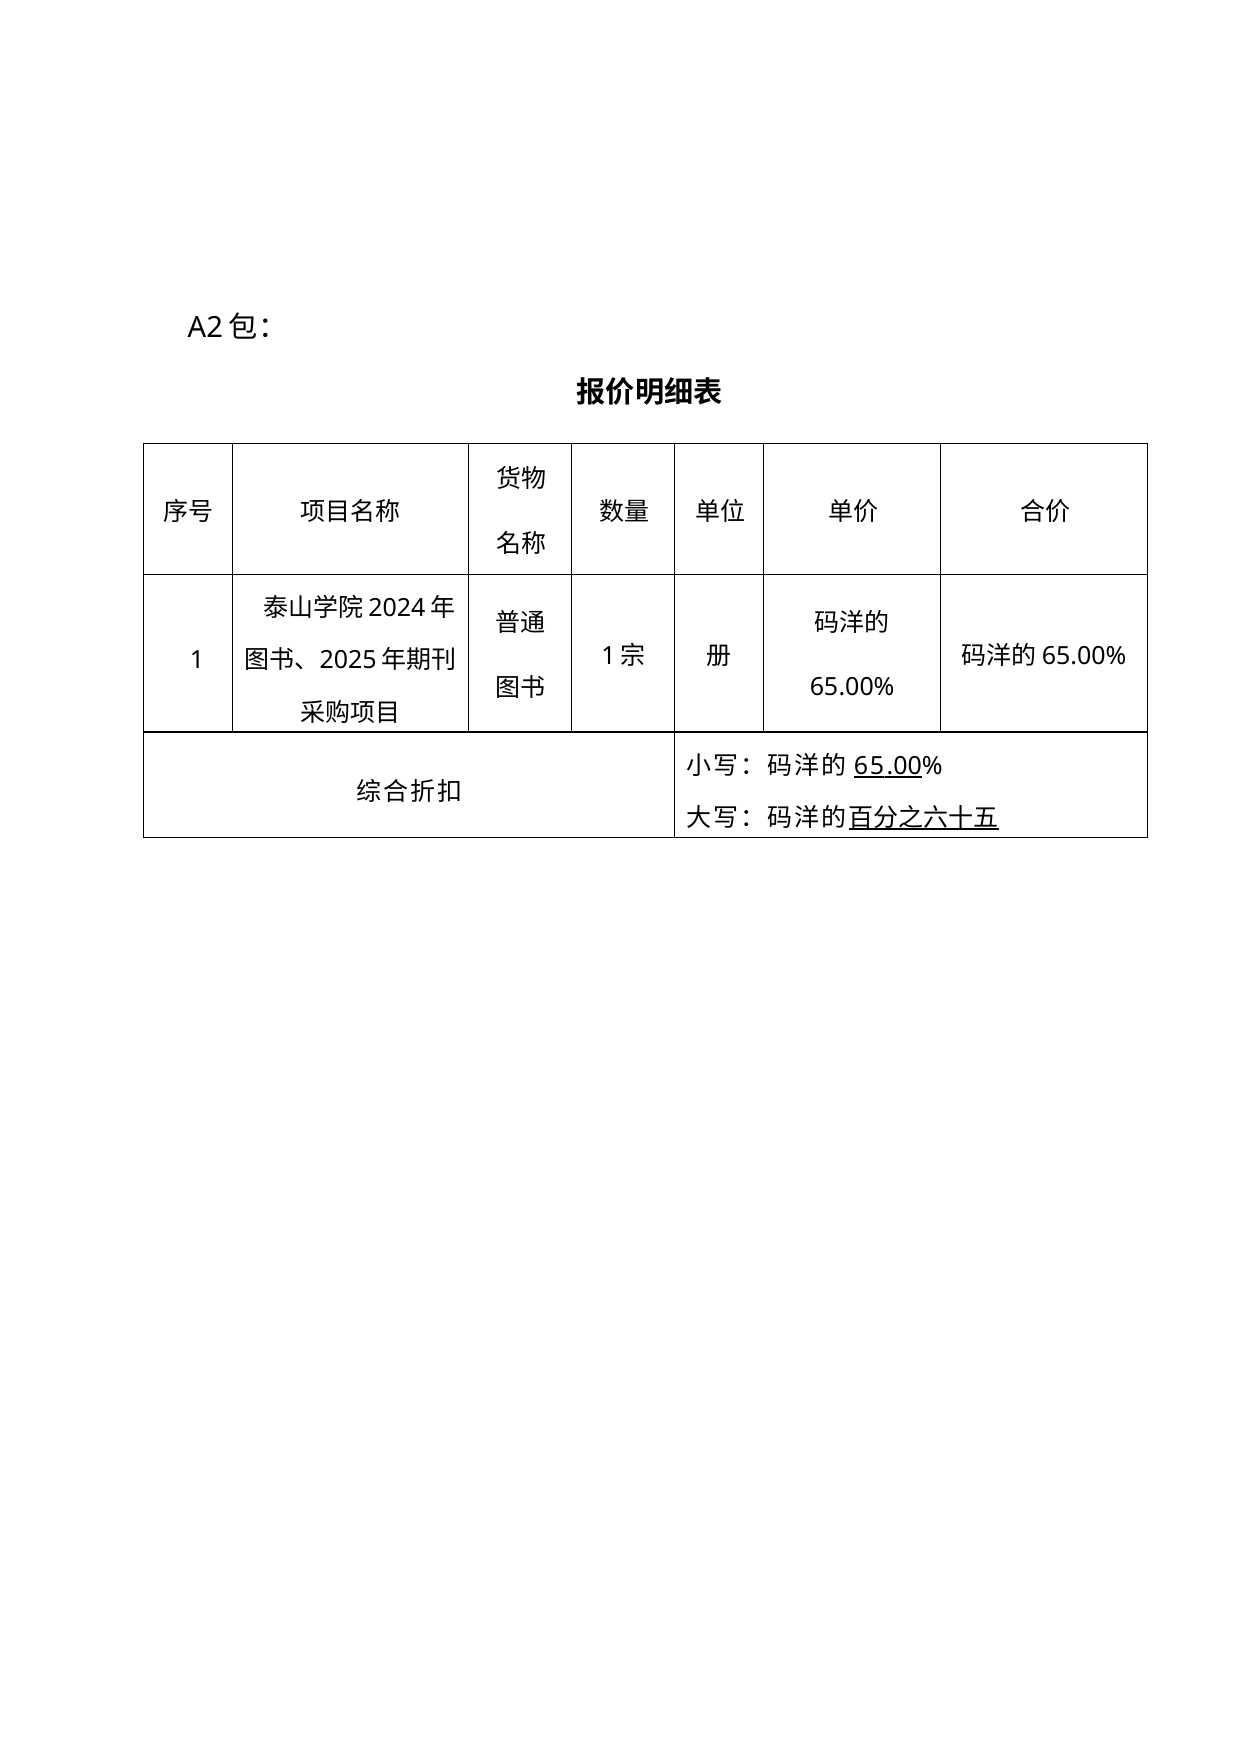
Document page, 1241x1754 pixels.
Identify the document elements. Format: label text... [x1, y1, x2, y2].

table_cell 1宗 [572, 575, 674, 731]
table_header 序号 [144, 444, 232, 574]
table_cell 普通 图书 [469, 575, 571, 731]
table_header 单位 [675, 444, 763, 574]
table_cell 综合折扣 [144, 733, 674, 837]
text A2包： [187, 292, 1053, 357]
text 报价明细表 [187, 357, 1053, 422]
table_cell 码洋的65.00% [764, 575, 940, 731]
table_header 项目名称 [233, 444, 468, 574]
table_cell 1 [144, 575, 232, 731]
table_cell 码洋的65.00% [941, 575, 1147, 731]
table_header 货物 名称 [469, 444, 571, 574]
table_cell 泰山学院2024年图书、2025年期刊采购项目 [233, 575, 468, 731]
table_cell 小写：码洋的65.00% 大写：码洋的百分之六十五 [675, 733, 1147, 837]
table_header 单价 [764, 444, 940, 574]
table_header 数量 [572, 444, 674, 574]
table_header 合价 [941, 444, 1147, 574]
table_cell 册 [675, 575, 763, 731]
